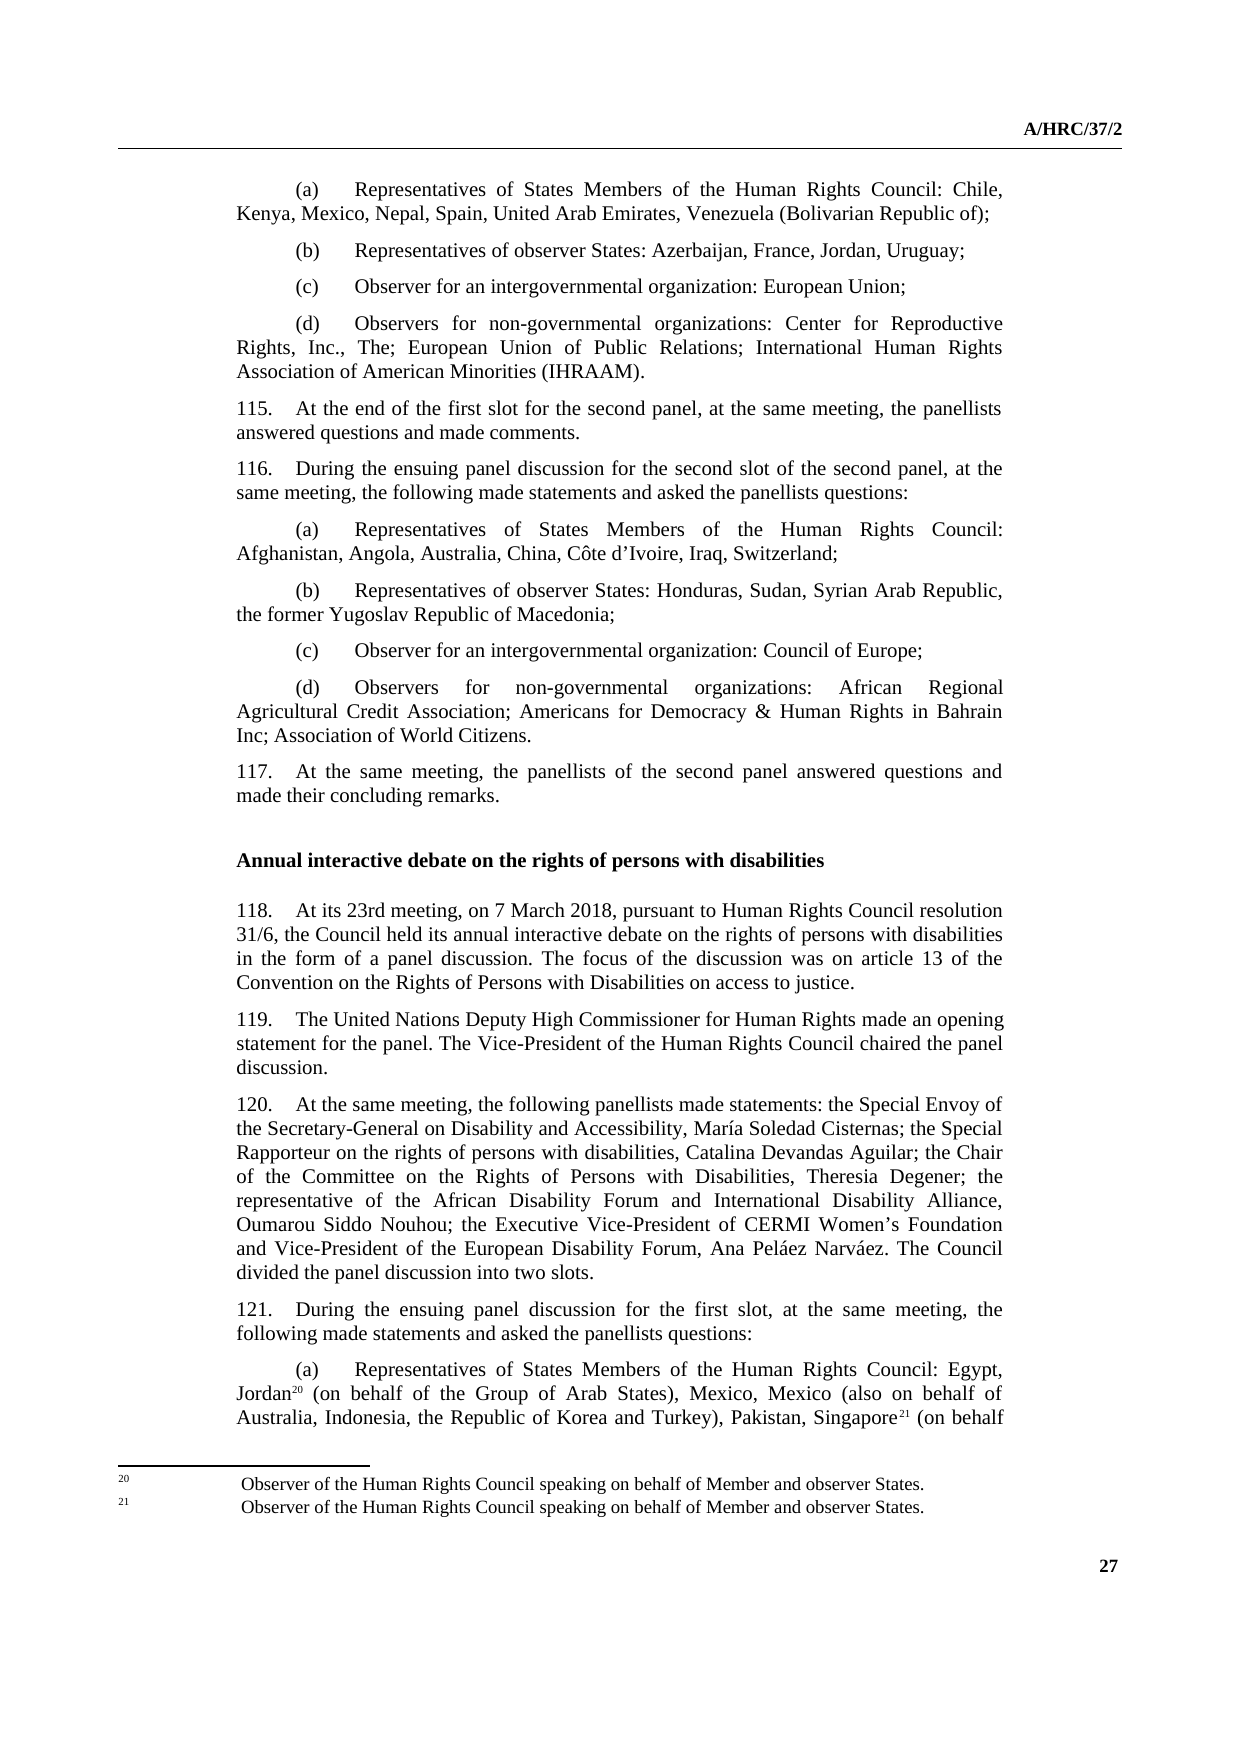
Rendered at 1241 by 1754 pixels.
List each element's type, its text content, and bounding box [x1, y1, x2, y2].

text (b) Representatives of observer States: Honduras, Sudan, Syrian Arab Republic, the former Yugoslav Republic of Macedonia; [236, 577, 1004, 626]
text (a) Representatives of States Members of the Human Rights Council: Afghanistan, Angola, Australia, China, Côte d’Ivoire, Iraq, Switzerland; [236, 517, 1004, 565]
text 120. At the same meeting, the following panellists made statements: the Special Envoy of the Secretary-General on Disability and Accessibility, María Soledad Cisternas; the Special Rapporteur on the rights of persons with disabilities, Catalina Devandas Aguilar; the Chair of the Committee on the Rights of Persons with Disabilities, Theresia Degener; the representative of the African Disability Forum and International Disability Alliance, Oumarou Siddo Nouhou; the Executive Vice-President of CERMI Women’s Foundation and Vice-President of the European Disability Forum, Ana Peláez Narváez. The Council divided the panel discussion into two slots. [236, 1092, 1004, 1284]
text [236, 1357, 1004, 1429]
text (c) Observer for an intergovernmental organization: European Union; [236, 274, 1004, 298]
text (a) Representatives of States Members of the Human Rights Council: Chile, Kenya, Mexico, Nepal, Spain, United Arab Emirates, Venezuela (Bolivarian Republic of); [236, 177, 1004, 225]
text (c) Observer for an intergovernmental organization: Council of Europe; [236, 638, 1004, 662]
text (b) Representatives of observer States: Azerbaijan, France, Jordan, Uruguay; [236, 238, 1004, 262]
text (d) Observers for non-governmental organizations: African Regional Agricultural Credit Association; Americans for Democracy & Human Rights in Bahrain Inc; Association of World Citizens. [236, 675, 1004, 747]
text 115. At the end of the first slot for the second panel, at the same meeting, the panellists answered questions and made comments. [236, 396, 1004, 444]
text (d) Observers for non-governmental organizations: Center for Reproductive Rights, Inc., The; European Union of Public Relations; International Human Rights Association of American Minorities (IHRAAM). [236, 311, 1004, 383]
text 121. During the ensuing panel discussion for the first slot, at the same meeting, the following made statements and asked the panellists questions: [236, 1297, 1004, 1345]
text Annual interactive debate on the rights of persons with disabilities [118, 845, 1004, 873]
text 119. The United Nations Deputy High Commissioner for Human Rights made an opening statement for the panel. The Vice-President of the Human Rights Council chaired the panel discussion. [236, 1007, 1004, 1079]
text 117. At the same meeting, the panellists of the second panel answered questions and made their concluding remarks. [236, 759, 1004, 807]
text 116. During the ensuing panel discussion for the second slot of the second panel, at the same meeting, the following made statements and asked the panellists questions: [236, 456, 1004, 504]
text 118. At its 23rd meeting, on 7 March 2018, pursuant to Human Rights Council resolution 31/6, the Council held its annual interactive debate on the rights of persons with disabilities in the form of a panel discussion. The focus of the discussion was on article 13 of the Convention on the Rights of Persons with Disabilities on access to justice. [236, 898, 1004, 994]
